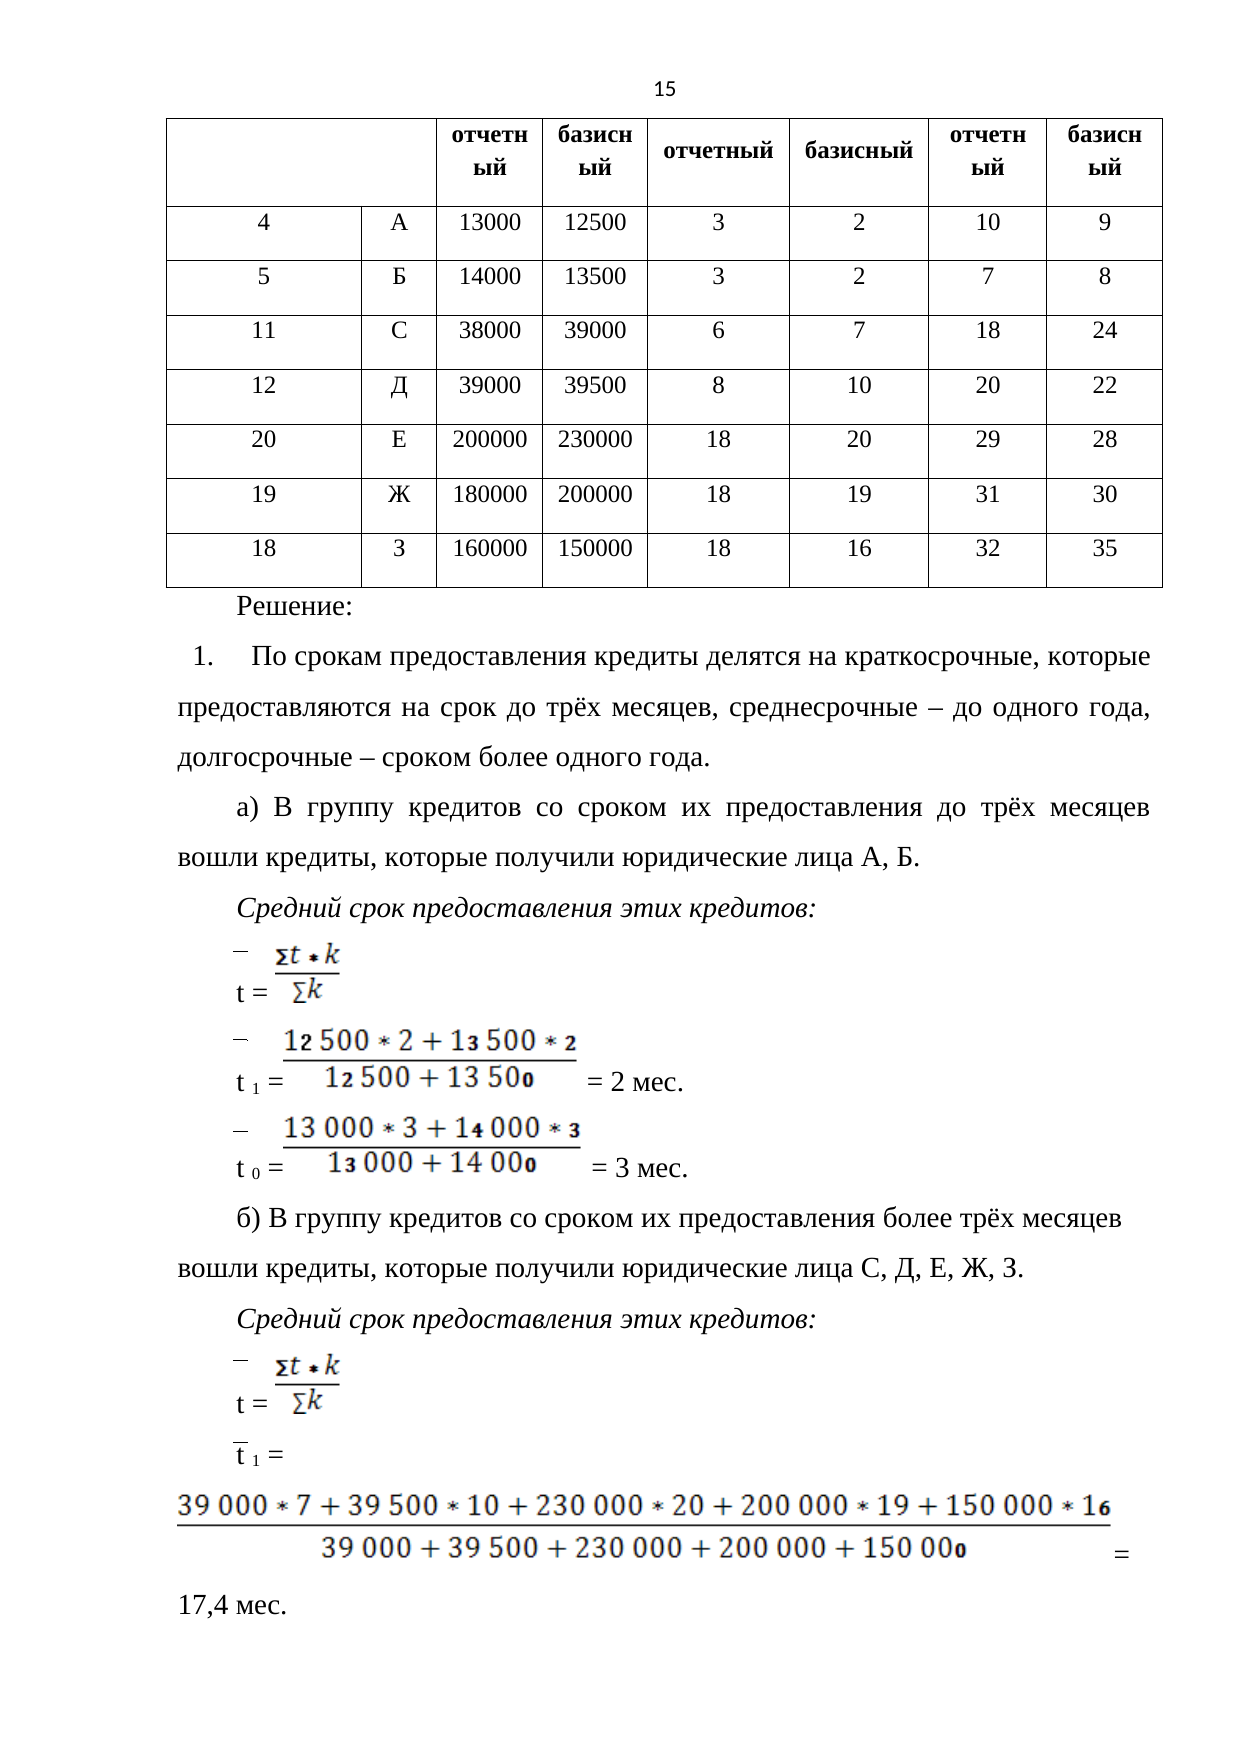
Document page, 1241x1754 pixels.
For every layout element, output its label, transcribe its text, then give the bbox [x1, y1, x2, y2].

table_cell отчетный [929, 119, 1046, 206]
table_cell Б [362, 261, 436, 314]
table_cell 5 [167, 261, 361, 314]
table_cell 39000 [437, 370, 542, 423]
table_cell базисный [543, 119, 647, 206]
table_cell отчетный [437, 119, 542, 206]
table_cell 4 [167, 207, 361, 260]
table_cell 10 [790, 370, 928, 423]
table_cell 2 [790, 261, 928, 314]
table_cell З [362, 534, 436, 587]
text t = [177, 940, 1152, 1009]
table_cell 160000 [437, 534, 542, 587]
table_cell 38000 [437, 316, 542, 369]
table_cell 180000 [437, 479, 542, 532]
table_cell Е [362, 425, 436, 478]
text Средний срок предоставления этих кредитов: [177, 1301, 1152, 1334]
table_cell 18 [648, 425, 789, 478]
table_cell 20 [790, 425, 928, 478]
table_cell 19 [790, 479, 928, 532]
table_cell 19 [167, 479, 361, 532]
table_cell 13500 [543, 261, 647, 314]
table_cell 28 [1047, 425, 1162, 478]
table_cell 3 [648, 261, 789, 314]
table_cell 35 [1047, 534, 1162, 587]
table_cell 20 [929, 370, 1046, 423]
table_cell 18 [648, 534, 789, 587]
table_cell 31 [929, 479, 1046, 532]
table_cell 200000 [437, 425, 542, 478]
table_cell 13000 [437, 207, 542, 260]
table_cell 14000 [437, 261, 542, 314]
text Решение: [177, 588, 1152, 622]
table_cell отчетный [648, 119, 789, 206]
table_cell 29 [929, 425, 1046, 478]
table_cell Ж [362, 479, 436, 532]
table_cell 18 [167, 534, 361, 587]
table_cell 12500 [543, 207, 647, 260]
table_cell 8 [648, 370, 789, 423]
table_cell 39000 [543, 316, 647, 369]
table_cell 9 [1047, 207, 1162, 260]
table_cell 32 [929, 534, 1046, 587]
table_cell 7 [929, 261, 1046, 314]
table_cell 7 [790, 316, 928, 369]
text а) В группу кредитов со сроком их предоставления до трёх месяцев вошли кредиты, которые получили юридические лица А, Б. [177, 789, 1152, 873]
table_cell базисный [790, 119, 928, 206]
table_cell 11 [167, 316, 361, 369]
text Средний срок предоставления этих кредитов: [177, 890, 1152, 923]
table_cell 30 [1047, 479, 1162, 532]
table_cell А [362, 207, 436, 260]
table_cell 230000 [543, 425, 647, 478]
table_cell 10 [929, 207, 1046, 260]
picture [283, 1114, 584, 1177]
text б) В группу кредитов со сроком их предоставления более трёх месяцев вошли кредиты, которые получили юридические лица С, Д, Е, Ж, З. [177, 1200, 1152, 1284]
picture [275, 940, 343, 1003]
table_cell 2 [790, 207, 928, 260]
table_cell 12 [167, 370, 361, 423]
table_cell 18 [648, 479, 789, 532]
table_cell 150000 [543, 534, 647, 587]
table_cell 6 [648, 316, 789, 369]
table_cell С [362, 316, 436, 369]
table_cell 200000 [543, 479, 647, 532]
table_cell 8 [1047, 261, 1162, 314]
table_cell 22 [1047, 370, 1162, 423]
list По срокам предоставления кредиты делятся на краткосрочные, которые предоставляются на срок до трёх месяцев, среднесрочные – до одного года, долгосрочные – сроком более одного года. [177, 638, 1152, 772]
table_cell 18 [929, 316, 1046, 369]
picture [283, 1025, 580, 1092]
table_cell 16 [790, 534, 928, 587]
table_cell 24 [1047, 316, 1162, 369]
table_cell Д [362, 370, 436, 423]
picture [177, 1484, 1114, 1564]
table_cell базисный [1047, 119, 1162, 206]
table_cell 20 [167, 425, 361, 478]
picture [275, 1351, 343, 1414]
text t = [177, 1351, 1152, 1420]
table_cell 3 [648, 207, 789, 260]
table_cell 39500 [543, 370, 647, 423]
